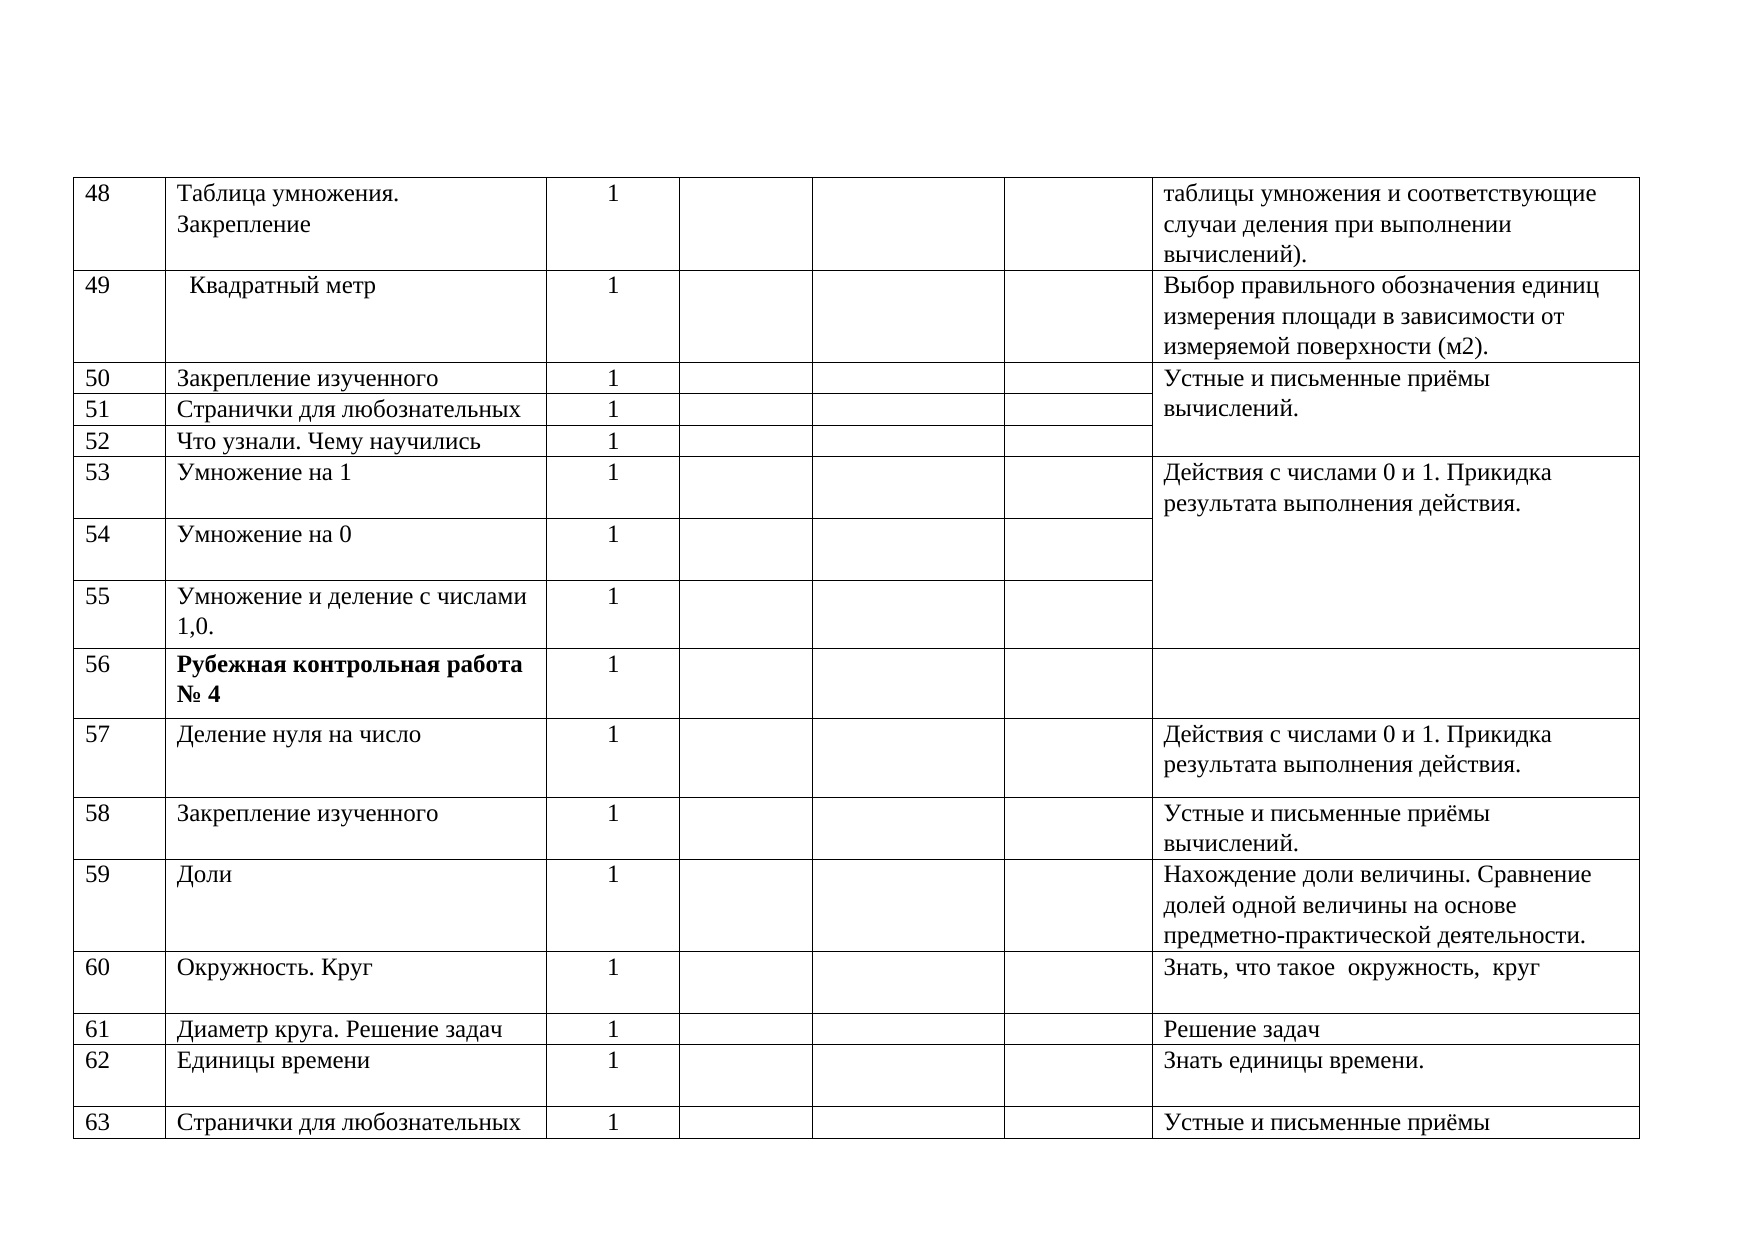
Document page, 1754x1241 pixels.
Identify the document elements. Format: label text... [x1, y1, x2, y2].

table_cell 52 [74, 426, 165, 456]
table_cell [1005, 1014, 1152, 1044]
table_cell [813, 719, 1004, 797]
table_cell [1005, 394, 1152, 425]
table_cell [813, 798, 1004, 858]
table_cell Странички для любознательных [166, 394, 546, 425]
table_cell [1005, 363, 1152, 393]
table_cell [1005, 860, 1152, 951]
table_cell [1153, 178, 1639, 269]
table_cell 1 [547, 363, 679, 393]
table_cell Закрепление изученного [166, 798, 546, 858]
table_cell 1 [547, 798, 679, 858]
table_cell Закрепление изученного [166, 363, 546, 393]
table_cell 63 [74, 1107, 165, 1137]
table_cell Единицы времени [166, 1045, 546, 1106]
table_cell Умножение и деление с числами 1,0. [166, 581, 546, 648]
table_cell [680, 1014, 812, 1044]
table_cell 1 [547, 519, 679, 580]
table_cell Странички для любознательных [166, 1107, 546, 1137]
table_cell [680, 798, 812, 858]
table_cell [813, 426, 1004, 456]
table_cell [1005, 271, 1152, 362]
table_cell [1153, 649, 1639, 718]
table_cell Решение задач [1153, 1014, 1639, 1044]
table_cell 1 [547, 719, 679, 797]
table_cell Устные и письменные приёмы вычислений. [1153, 798, 1639, 858]
table_cell Квадратный метр [166, 271, 546, 362]
table_cell [680, 1107, 812, 1137]
table_cell 1 [547, 1045, 679, 1106]
table_cell 1 [547, 860, 679, 951]
table_cell [813, 178, 1004, 269]
table_cell Знать единицы времени. [1153, 1045, 1639, 1106]
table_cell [1153, 1107, 1639, 1137]
table_cell [1005, 519, 1152, 580]
table_cell 50 [74, 363, 165, 393]
table_cell [680, 426, 812, 456]
table_cell [813, 363, 1004, 393]
table_cell 51 [74, 394, 165, 425]
table_cell Действия с числами 0 и 1. Прикидка результата выполнения действия. [1153, 457, 1639, 648]
table_cell [680, 581, 812, 648]
table_cell [1005, 426, 1152, 456]
table_cell 58 [74, 798, 165, 858]
table_cell [1005, 719, 1152, 797]
table_cell [680, 719, 812, 797]
table_cell [813, 1014, 1004, 1044]
table_cell 1 [547, 1107, 679, 1137]
table_cell Нахождение доли величины. Сравнение долей одной величины на основе предметно-практической деятельности. [1153, 860, 1639, 951]
table_cell [813, 952, 1004, 1013]
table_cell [166, 178, 546, 269]
table_cell [1005, 952, 1152, 1013]
table_cell 49 [74, 271, 165, 362]
table_cell 48 [74, 178, 165, 269]
table_cell [813, 649, 1004, 718]
table_cell [680, 271, 812, 362]
table_cell [680, 1045, 812, 1106]
table_cell 1 [547, 649, 679, 718]
table_cell 62 [74, 1045, 165, 1106]
table_cell [680, 394, 812, 425]
table_cell Умножение на 1 [166, 457, 546, 518]
table_cell 54 [74, 519, 165, 580]
table_cell 1 [547, 178, 679, 269]
table_cell [1005, 581, 1152, 648]
table_cell 1 [547, 394, 679, 425]
table_cell [813, 271, 1004, 362]
table_cell Устные и письменные приёмы вычислений. [1153, 363, 1639, 456]
table_cell [680, 363, 812, 393]
table_cell 61 [74, 1014, 165, 1044]
table_cell 59 [74, 860, 165, 951]
table_cell Доли [166, 860, 546, 951]
table_cell [813, 394, 1004, 425]
table_cell [680, 952, 812, 1013]
table_cell [1005, 178, 1152, 269]
table_cell 53 [74, 457, 165, 518]
table_cell [680, 860, 812, 951]
table_cell [813, 457, 1004, 518]
table_cell [1005, 457, 1152, 518]
table_cell Что узнали. Чему научились [166, 426, 546, 456]
table_cell [813, 1045, 1004, 1106]
table_cell Рубежная контрольная работа № 4 [166, 649, 546, 718]
table_cell 1 [547, 457, 679, 518]
table_cell 1 [547, 426, 679, 456]
table_cell 57 [74, 719, 165, 797]
table_cell [680, 649, 812, 718]
table_cell Знать, что такое окружность, круг [1153, 952, 1639, 1013]
table_cell [813, 581, 1004, 648]
table_cell [813, 860, 1004, 951]
table_cell 1 [547, 581, 679, 648]
table_cell 1 [547, 1014, 679, 1044]
table_cell [813, 519, 1004, 580]
table_cell Действия с числами 0 и 1. Прикидка результата выполнения действия. [1153, 719, 1639, 797]
table_cell [813, 1107, 1004, 1137]
table_cell [680, 519, 812, 580]
table_cell Умножение на 0 [166, 519, 546, 580]
table_cell 1 [547, 952, 679, 1013]
table_cell [680, 178, 812, 269]
table_cell Диаметр круга. Решение задач [166, 1014, 546, 1044]
table_cell [1005, 798, 1152, 858]
table_cell [1005, 1045, 1152, 1106]
table_cell Выбор правильного обозначения единиц измерения площади в зависимости от измеряемой поверхности (м2). [1153, 271, 1639, 362]
table_cell [1005, 1107, 1152, 1137]
table_cell 55 [74, 581, 165, 648]
table_cell Деление нуля на число [166, 719, 546, 797]
table_cell 1 [547, 271, 679, 362]
table_cell 56 [74, 649, 165, 718]
table_cell 60 [74, 952, 165, 1013]
table_cell Окружность. Круг [166, 952, 546, 1013]
table_cell [680, 457, 812, 518]
table_cell [1005, 649, 1152, 718]
